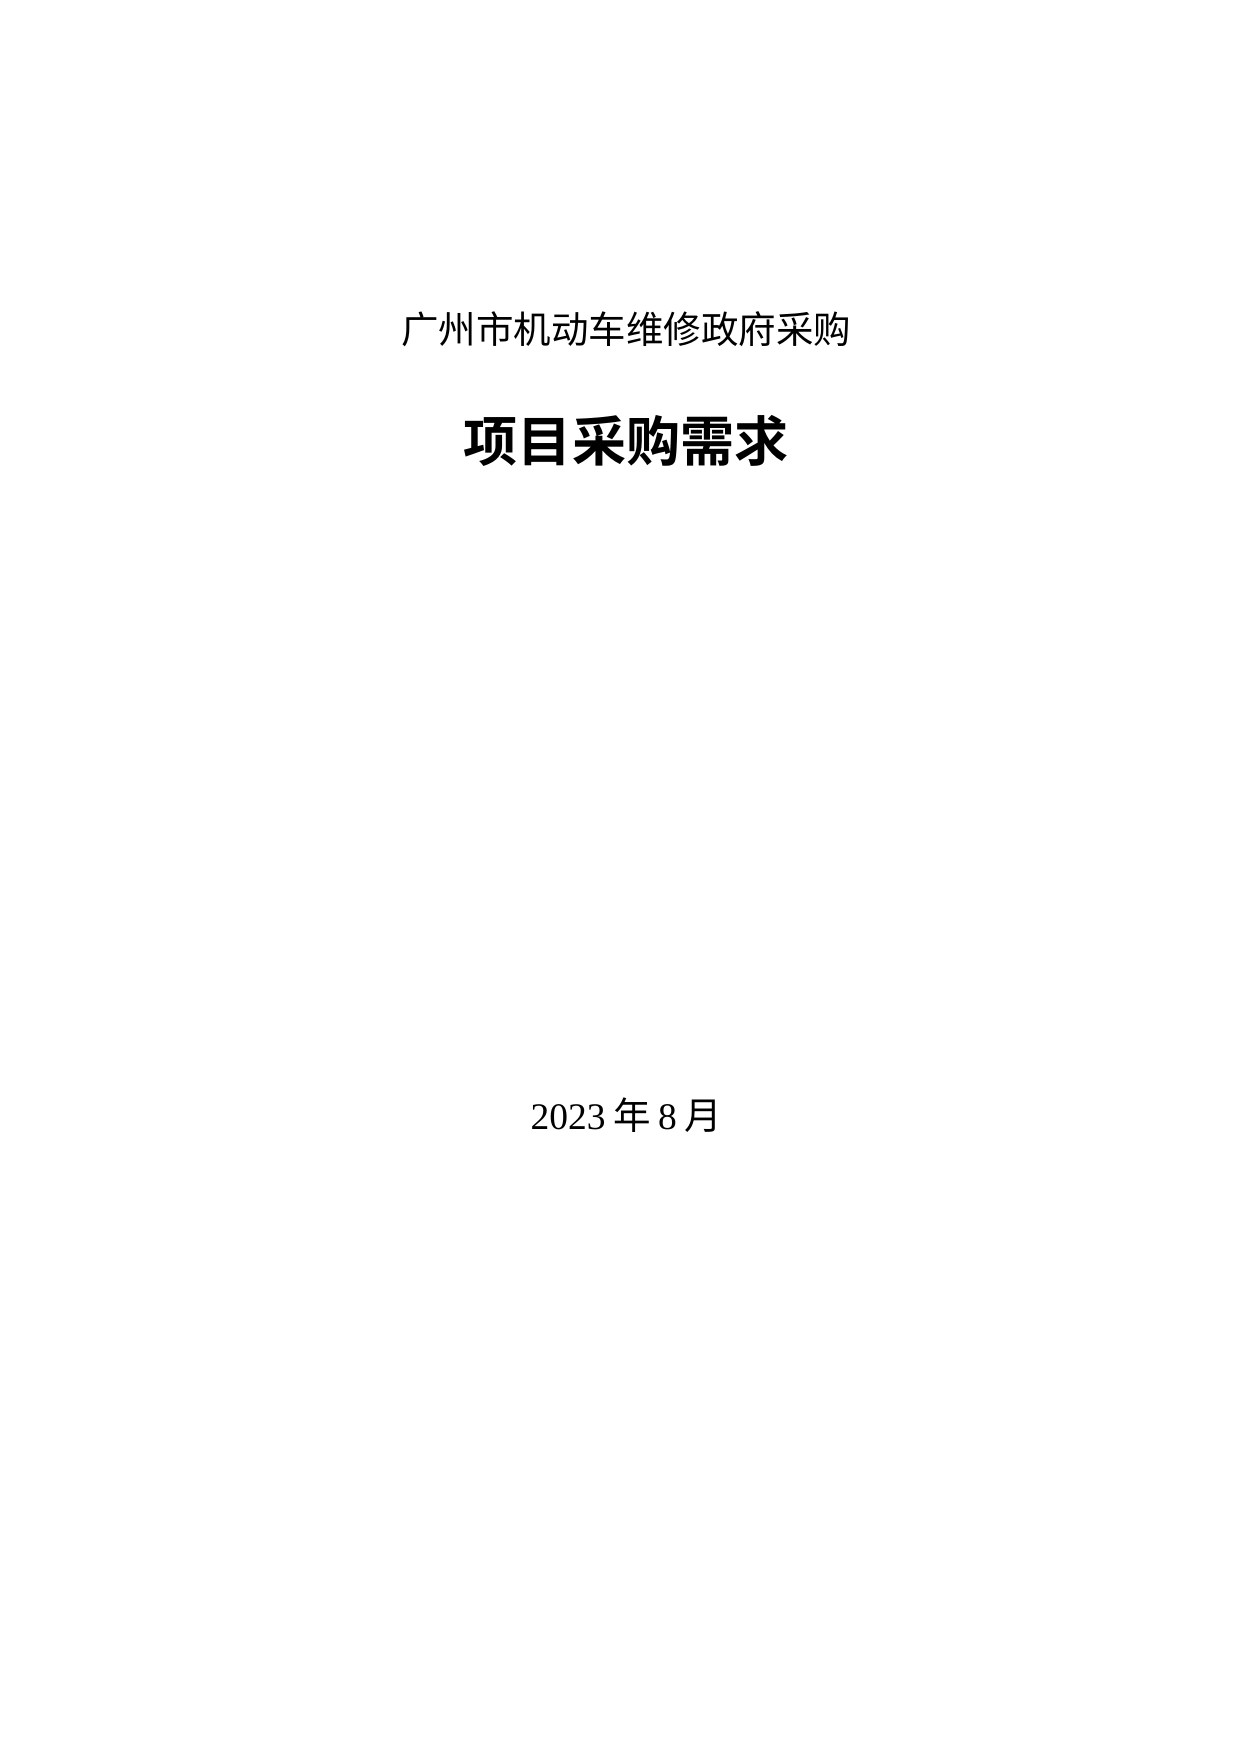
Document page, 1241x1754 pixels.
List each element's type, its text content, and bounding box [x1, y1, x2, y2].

text 2023年8月 [177, 1081, 1075, 1146]
text 广州市机动车维修政府采购 [177, 295, 1075, 360]
text 项目采购需求 [177, 389, 1075, 487]
